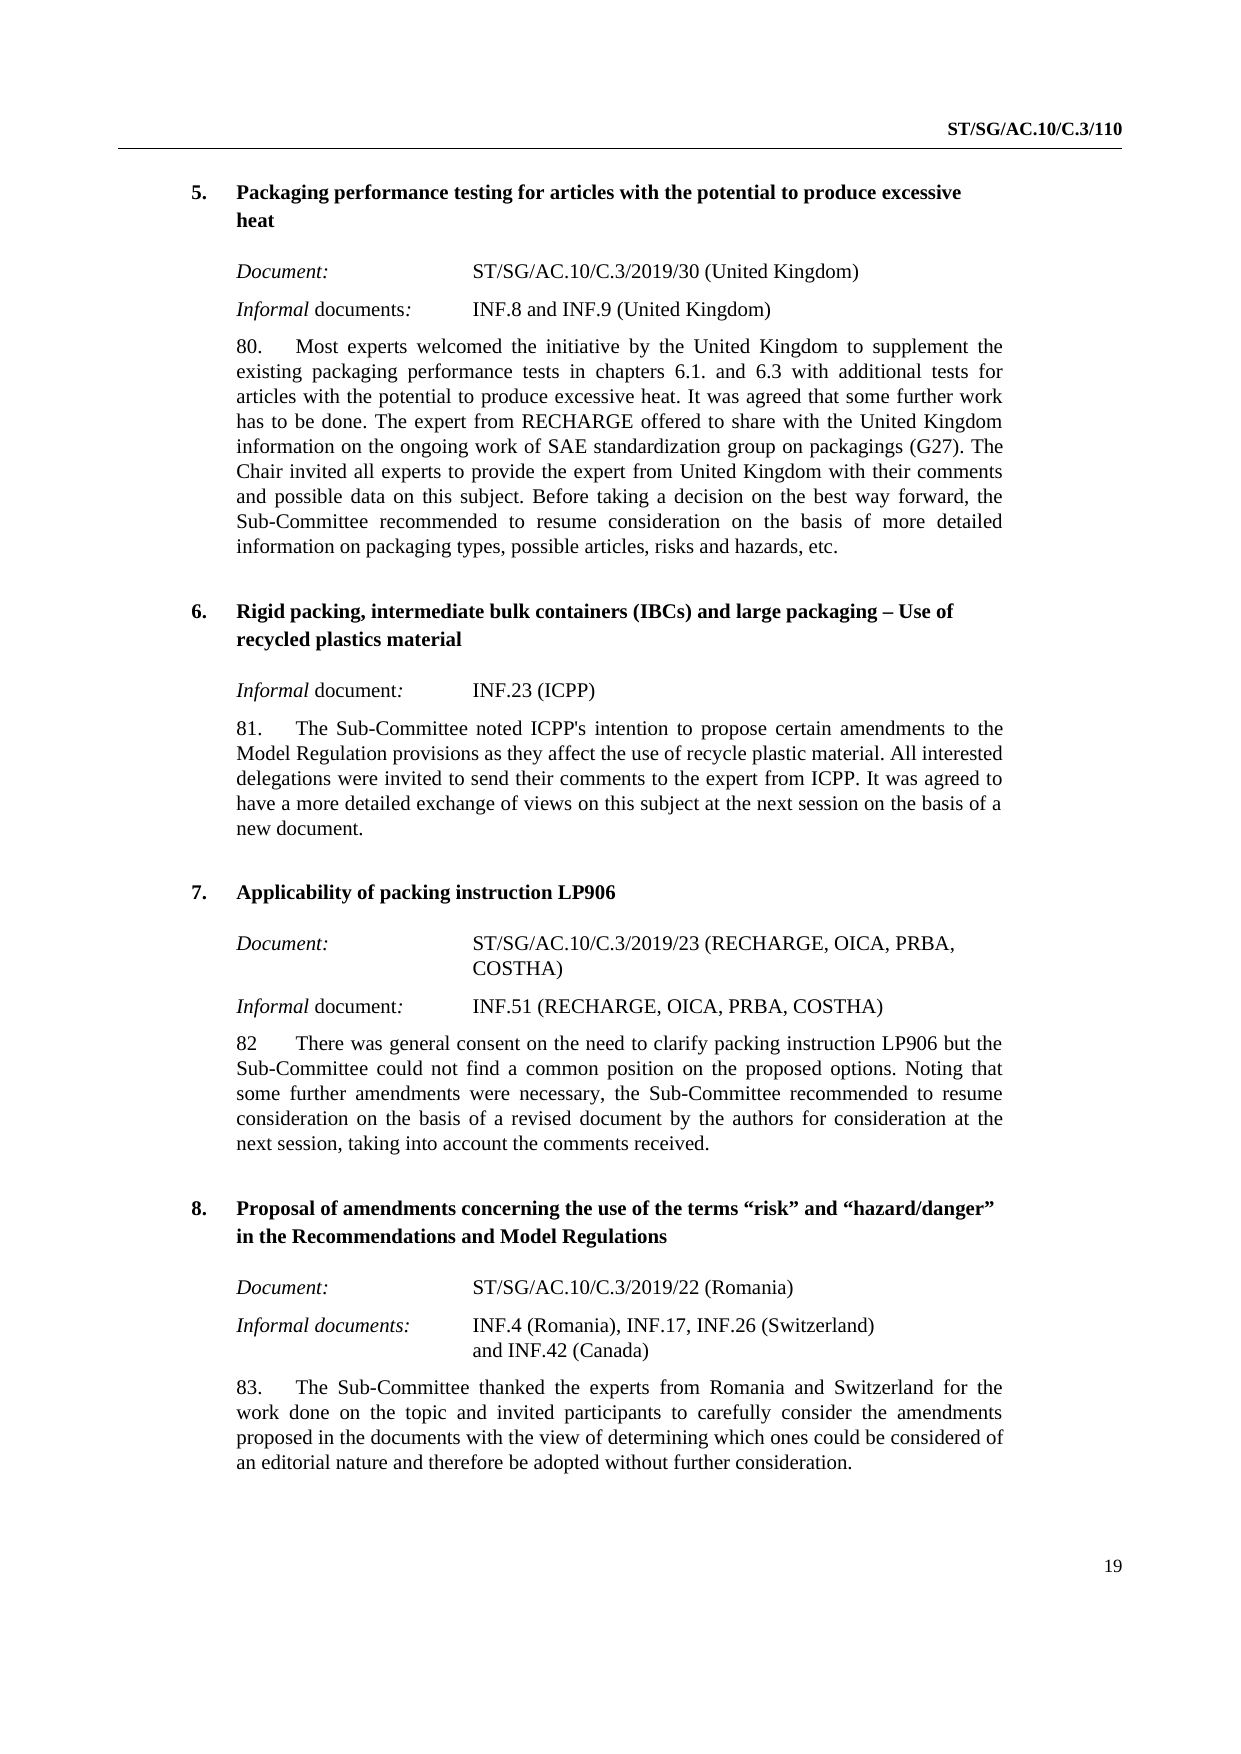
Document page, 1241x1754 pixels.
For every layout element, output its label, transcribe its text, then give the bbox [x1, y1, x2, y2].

text Informal documents: INF.4 (Romania), INF.17, INF.26 (Switzerland) and INF.42 (Canada) [236, 1312, 1122, 1362]
text 83. The Sub-Committee thanked the experts from Romania and Switzerland for the work done on the topic and invited participants to carefully consider the amendments proposed in the documents with the view of determining which ones could be considered of an editorial nature and therefore be adopted without further consideration. [236, 1374, 1004, 1474]
text 6. Rigid packing, intermediate bulk containers (IBCs) and large packaging – Use of recycled plastics material [118, 596, 1004, 652]
text 5. Packaging performance testing for articles with the potential to produce excessive heat [118, 177, 1004, 233]
text 8. Proposal of amendments concerning the use of the terms “risk” and “hazard/danger” in the Recommendations and Model Regulations [118, 1193, 1004, 1249]
text 7. Applicability of packing instruction LP906 [118, 877, 1004, 905]
text Document: ST/SG/AC.10/C.3/2019/23 (RECHARGE, OICA, PRBA, COSTHA) [236, 930, 1004, 980]
text Informal document: INF.51 (RECHARGE, OICA, PRBA, COSTHA) [236, 993, 1122, 1018]
text 82 There was general consent on the need to clarify packing instruction LP906 but the Sub-Committee could not find a common position on the proposed options. Noting that some further amendments were necessary, the Sub-Committee recommended to resume consideration on the basis of a revised document by the authors for consideration at the next session, taking into account the comments received. [236, 1030, 1004, 1155]
text Informal documents: INF.8 and INF.9 (United Kingdom) [236, 296, 1122, 321]
text 80. Most experts welcomed the initiative by the United Kingdom to supplement the existing packaging performance tests in chapters 6.1. and 6.3 with additional tests for articles with the potential to produce excessive heat. It was agreed that some further work has to be done. The expert from RECHARGE offered to share with the United Kingdom information on the ongoing work of SAE standardization group on packagings (G27). The Chair invited all experts to provide the expert from United Kingdom with their comments and possible data on this subject. Before taking a decision on the best way forward, the Sub-Committee recommended to resume consideration on the basis of more detailed information on packaging types, possible articles, risks and hazards, etc. [236, 333, 1004, 558]
text Document: ST/SG/AC.10/C.3/2019/22 (Romania) [236, 1274, 1122, 1299]
text Document: ST/SG/AC.10/C.3/2019/30 (United Kingdom) [236, 258, 1004, 283]
text Informal document: INF.23 (ICPP) [236, 677, 1122, 702]
text 81. The Sub-Committee noted ICPP's intention to propose certain amendments to the Model Regulation provisions as they affect the use of recycle plastic material. All interested delegations were invited to send their comments to the expert from ICPP. It was agreed to have a more detailed exchange of views on this subject at the next session on the basis of a new document. [236, 715, 1004, 840]
